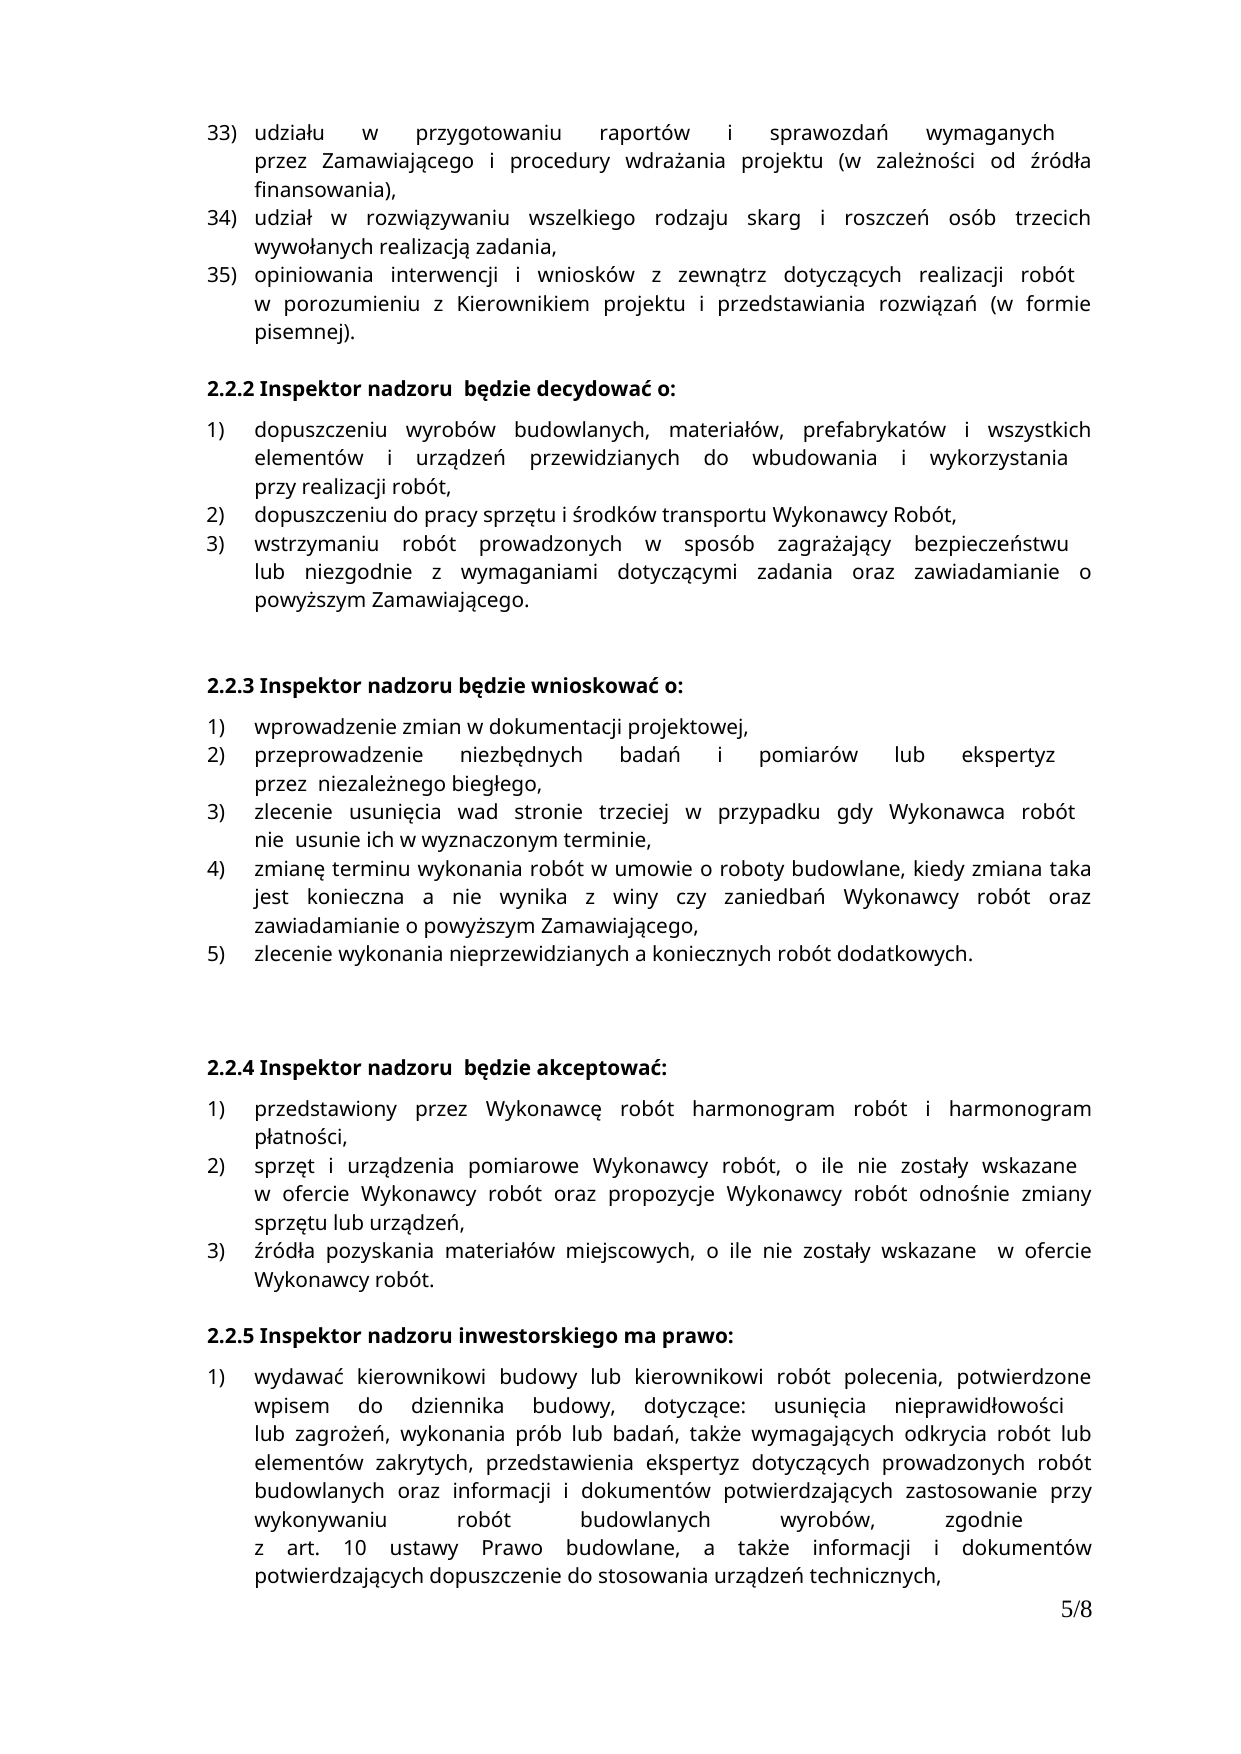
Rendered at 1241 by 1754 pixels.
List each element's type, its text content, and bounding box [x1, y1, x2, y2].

list dopuszczeniu wyrobów budowlanych, materiałów, prefabrykatów i wszystkich elementów i urządzeń przewidzianych do wbudowania i wykorzystania przy realizacji robót, [206, 415, 1092, 500]
list opiniowania interwencji i wniosków z zewnątrz dotyczących realizacji robót w porozumieniu z Kierownikiem projektu i przedstawiania rozwiązań (w formie pisemnej). [207, 260, 1092, 346]
list dopuszczeniu do pracy sprzętu i środków transportu Wykonawcy Robót, [206, 500, 1092, 529]
text 2.2.5 Inspektor nadzoru inwestorskiego ma prawo: [207, 1322, 1092, 1350]
list źródła pozyskania materiałów miejscowych, o ile nie zostały wskazane w ofercie Wykonawcy robót. [207, 1236, 1092, 1293]
list wstrzymaniu robót prowadzonych w sposób zagrażający bezpieczeństwu lub niezgodnie z wymaganiami dotyczącymi zadania oraz zawiadamianie o powyższym Zamawiającego. [206, 529, 1092, 614]
list zlecenie usunięcia wad stronie trzeciej w przypadku gdy Wykonawca robót nie usunie ich w wyznaczonym terminie, [207, 797, 1092, 854]
list wprowadzenie zmian w dokumentacji projektowej, [207, 712, 1092, 740]
list udziału w przygotowaniu raportów i sprawozdań wymaganych przez Zamawiającego i procedury wdrażania projektu (w zależności od źródła finansowania), [207, 118, 1092, 203]
list wydawać kierownikowi budowy lub kierownikowi robót polecenia, potwierdzone wpisem do dziennika budowy, dotyczące: usunięcia nieprawidłowości lub zagrożeń, wykonania prób lub badań, także wymagających odkrycia robót lub elementów zakrytych, przedstawienia ekspertyz dotyczących prowadzonych robót budowlanych oraz informacji i dokumentów potwierdzających zastosowanie przy wykonywaniu robót budowlanych wyrobów, zgodnie z art. 10 ustawy Prawo budowlane, a także informacji i dokumentów potwierdzających dopuszczenie do stosowania urządzeń technicznych, [207, 1362, 1092, 1590]
list zmianę terminu wykonania robót w umowie o roboty budowlane, kiedy zmiana taka jest konieczna a nie wynika z winy czy zaniedbań Wykonawcy robót oraz zawiadamianie o powyższym Zamawiającego, [207, 854, 1092, 939]
text 2.2.2 Inspektor nadzoru będzie decydować o: [207, 374, 1092, 402]
text 2.2.4 Inspektor nadzoru będzie akceptować: [207, 1053, 1092, 1082]
list udział w rozwiązywaniu wszelkiego rodzaju skarg i roszczeń osób trzecich wywołanych realizacją zadania, [207, 203, 1092, 260]
list sprzęt i urządzenia pomiarowe Wykonawcy robót, o ile nie zostały wskazane w ofercie Wykonawcy robót oraz propozycje Wykonawcy robót odnośnie zmiany sprzętu lub urządzeń, [207, 1151, 1092, 1236]
list zlecenie wykonania nieprzewidzianych a koniecznych robót dodatkowych. [207, 939, 1092, 968]
list przeprowadzenie niezbędnych badań i pomiarów lub ekspertyz przez niezależnego biegłego, [207, 740, 1092, 797]
list przedstawiony przez Wykonawcę robót harmonogram robót i harmonogram płatności, [207, 1094, 1092, 1151]
text 2.2.3 Inspektor nadzoru będzie wnioskować o: [207, 671, 1092, 699]
